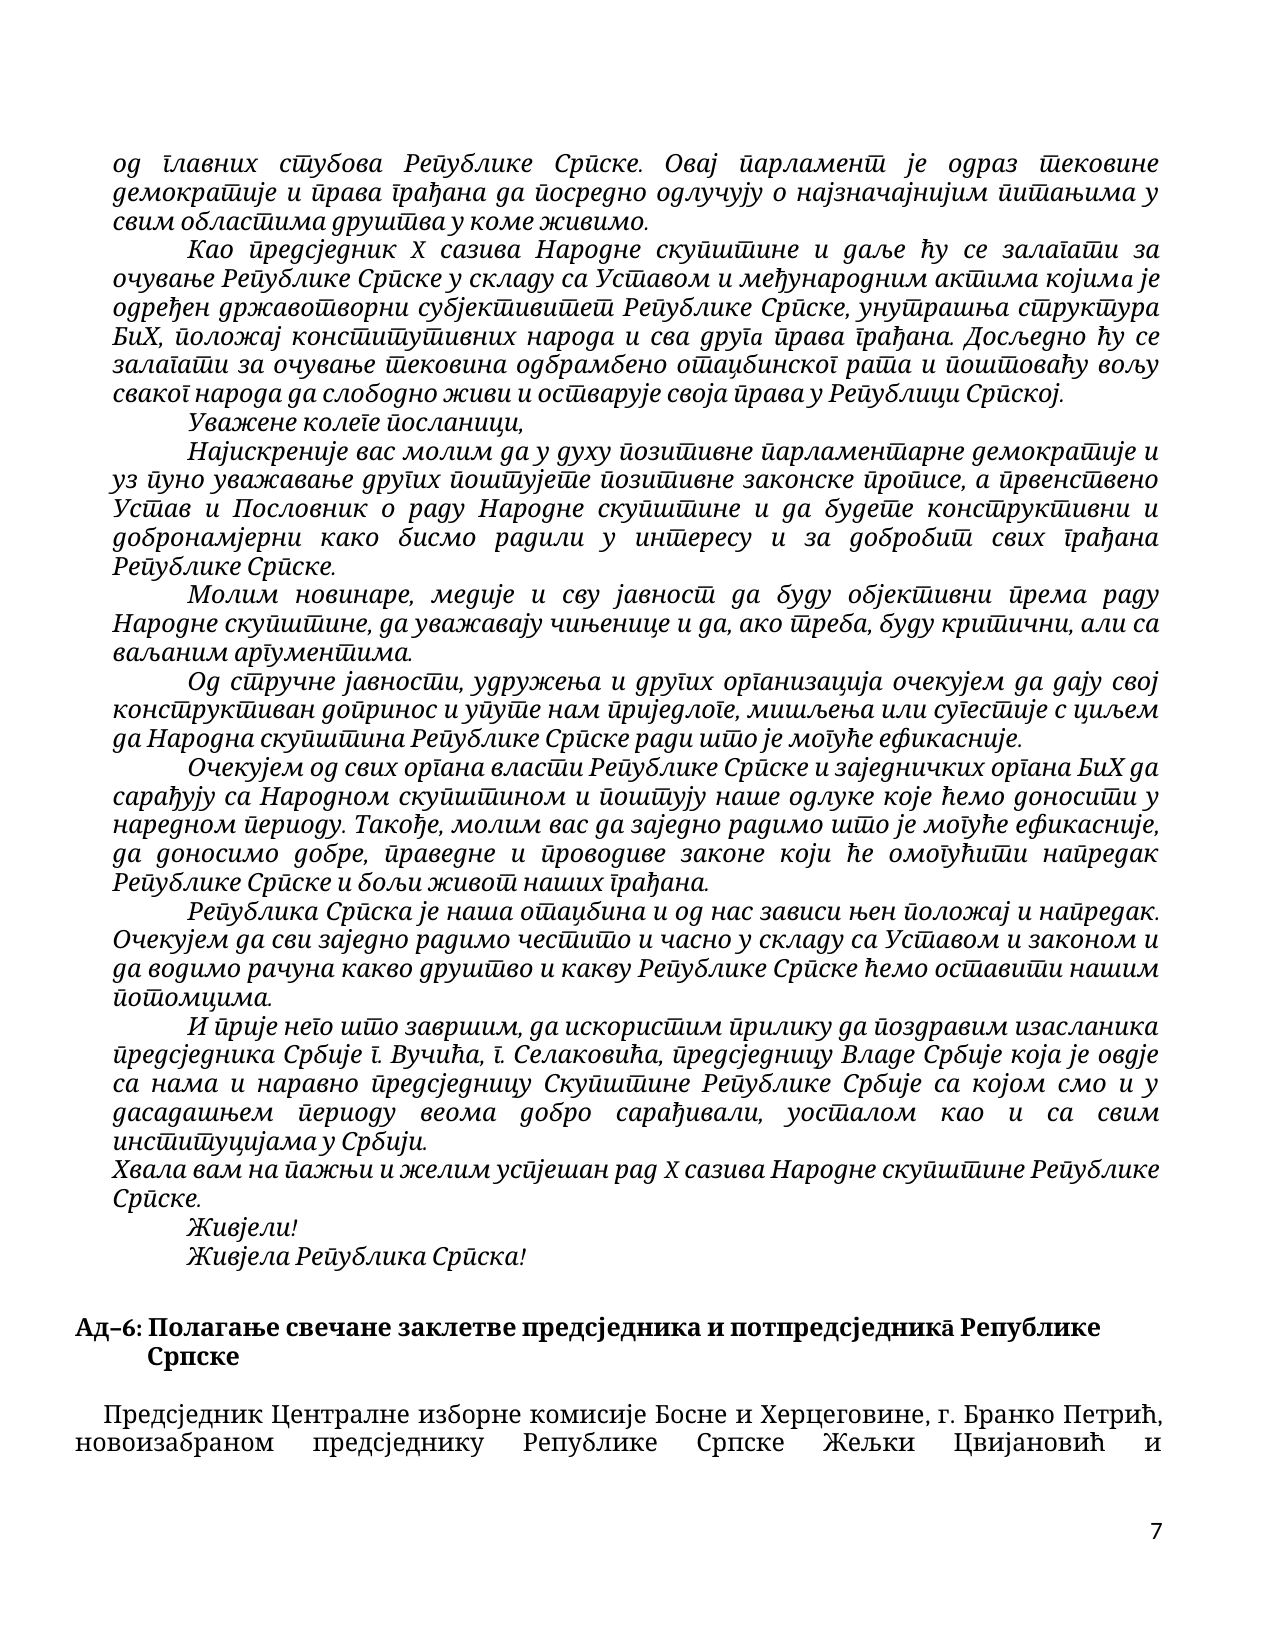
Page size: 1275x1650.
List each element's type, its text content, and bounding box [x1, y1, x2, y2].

text Молим новинаре, медије и сву јавност да буду објективни према раду Народне скупштине, да уважавају чињенице и да, ако треба, буду критични, али са ваљаним аргументима. [112, 581, 1162, 667]
text Очекујем од свих органа власти Републике Српске и заједничких органа БиХ да сарађују са Народном скупштином и поштују наше одлуке које ћемо доносити у наредном периоду. Такође, молим вас да заједно радимо што је могуће ефикасније, да доносимо добре, праведне и проводиве законе који ће омогућити напредак Републике Српске и бољи живот наших грађана. [112, 754, 1162, 897]
subtitle Српске [75, 1343, 1162, 1372]
text Од стручне јавности, удружења и других организација очекујем да дају свој конструктиван допринос и упуте нам приједлоге, мишљења или сугестије с циљем да Народна скупштина Републике Српске ради што је могуће ефикасније. [112, 667, 1162, 754]
text Хвала вам на пажњи и желим успјешан рад X сазива Народне скупштине Републике Српске. [112, 1156, 1162, 1214]
text Као предсједник X сазива Народне скупштине и даље ћу се залагати за очување Републике Српске у складу са Уставом и међународним актима којимa је одређен државотворни субјективитет Републике Српске, унутрашња структура БиХ, положај конститутивних народа и сва другa права грађана. Досљедно ћу се залагати за очување тековина одбрамбено отаџбинског рата и поштоваћу вољу сваког народа да слободно живи и остварује своја права у Републици Српској. [112, 236, 1162, 409]
text Живјела Република Српска! [112, 1242, 1162, 1271]
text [112, 150, 1162, 236]
text Уважене колеге посланици, [112, 409, 1162, 437]
text И прије него што завршим, да искористим прилику да поздравим изасланика предсједника Србије г. Вучића, г. Селаковића, предсједницу Владе Србије која је овдје са нама и наравно предсједницу Скупштине Републике Србије са којом смо и у дасадашњем периоду веома добро сарађивали, уосталом као и са свим институцијама у Србији. [112, 1012, 1162, 1156]
text Република Српска је наша отаџбина и од нас зависи њен положај и напредак. Очекујем да сви заједно радимо честито и часно у складу са Уставом и законом и да водимо рачуна какво друштво и какву Републике Српске ћемо оставити нашим потомцима. [112, 897, 1162, 1012]
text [75, 1401, 1162, 1458]
text Најискреније вас молим да у духу позитивне парламентарне демократије и уз пуно уважавање других поштујете позитивне законске прописе, а првенствено Устав и Пословник о раду Народне скупштине и да будете конструктивни и добронамјерни како бисмо радили у интересу и за добробит свих грађана Републике Српске. [112, 437, 1162, 581]
text Живјели! [112, 1214, 1162, 1242]
subtitle Ад–6: Полагање свечане заклетве предсједника и потпредсједникā Републике [75, 1314, 1162, 1343]
